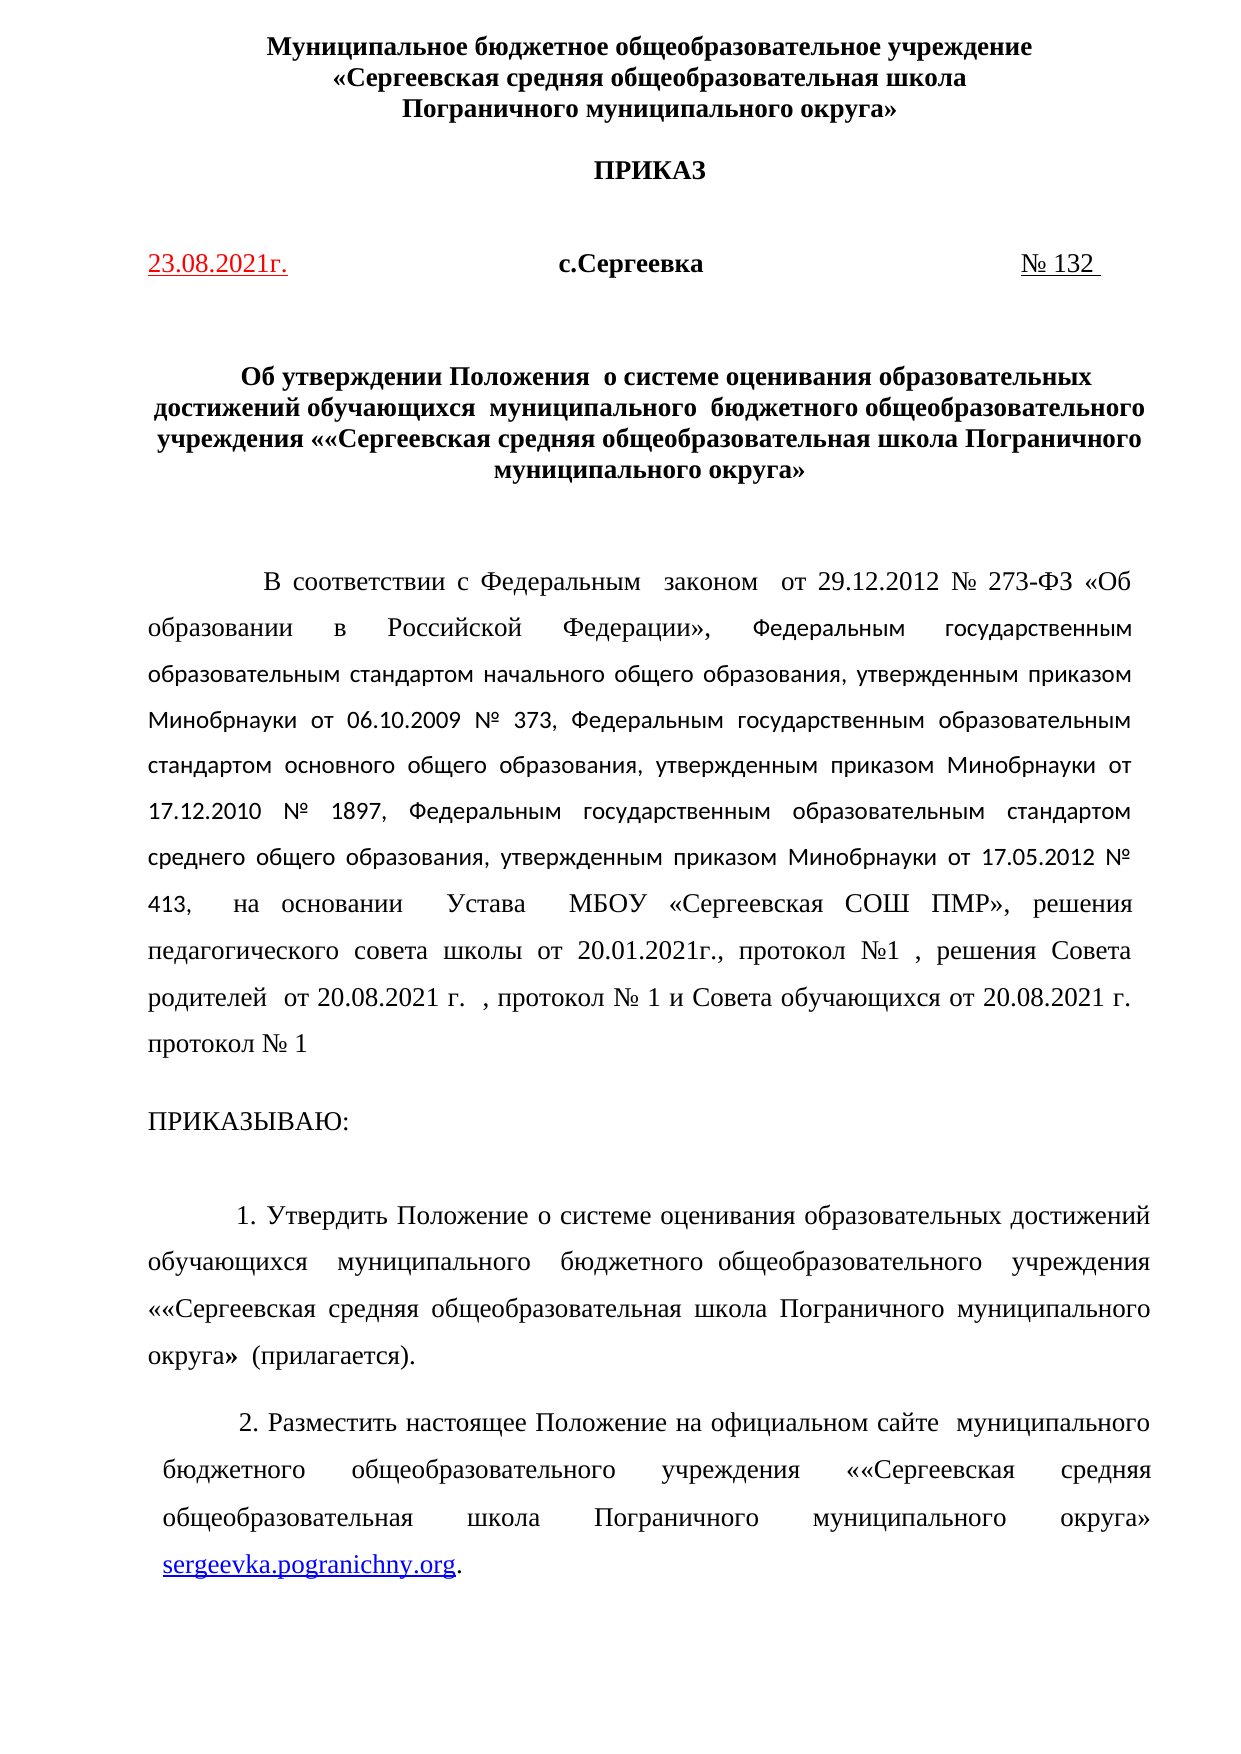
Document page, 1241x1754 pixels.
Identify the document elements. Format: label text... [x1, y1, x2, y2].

text Об утверждении Положения о системе оценивания образовательных достижений обучающихся муниципального бюджетного общеобразовательного учреждения ««Сергеевская средняя общеобразовательная школа Пограничного муниципального округа» [148, 360, 1152, 485]
text 1. Утвердить Положение о системе оценивания образовательных достижений обучающихся муниципального бюджетного общеобразовательного учреждения ««Сергеевская средняя общеобразовательная школа Пограничного муниципального округа» (прилагается). [148, 1199, 1152, 1370]
text ПРИКАЗ [148, 154, 1152, 185]
text В соответствии с Федеральным законом от 29.12.2012 № 273-ФЗ «Об образовании в Российской Федерации», Федеральным государственным образовательным стандартом начального общего образования, утвержденным приказом Минобрнауки от 06.10.2009 № 373, Федеральным государственным образовательным стандартом основного общего образования, утвержденным приказом Минобрнауки от 17.12.2010 № 1897, Федеральным государственным образовательным стандартом среднего общего образования, утвержденным приказом Минобрнауки от 17.05.2012 № 413, на основании Устава МБОУ «Сергеевская СОШ ПМР», решения педагогического совета школы от 20.01.2021г., протокол №1 , решения Совета родителей от 20.08.2021 г. , протокол № 1 и Совета обучающихся от 20.08.2021 г. протокол № 1 [148, 565, 1133, 1059]
text Муниципальное бюджетное общеобразовательное учреждение «Сергеевская средняя общеобразовательная школа [148, 29, 1152, 92]
text 23.08.2021г. с.Сергеевка № 132 [148, 248, 1152, 279]
text 2. Разместить настоящее Положение на официальном сайте муниципального бюджетного общеобразовательного учреждения ««Сергеевская средняя общеобразовательная школа Пограничного муниципального округа» sergeevka.pogranichny.org. [118, 1406, 1152, 1579]
text ПРИКАЗЫВАЮ: [148, 1105, 1152, 1137]
text Пограничного муниципального округа» [148, 92, 1152, 123]
